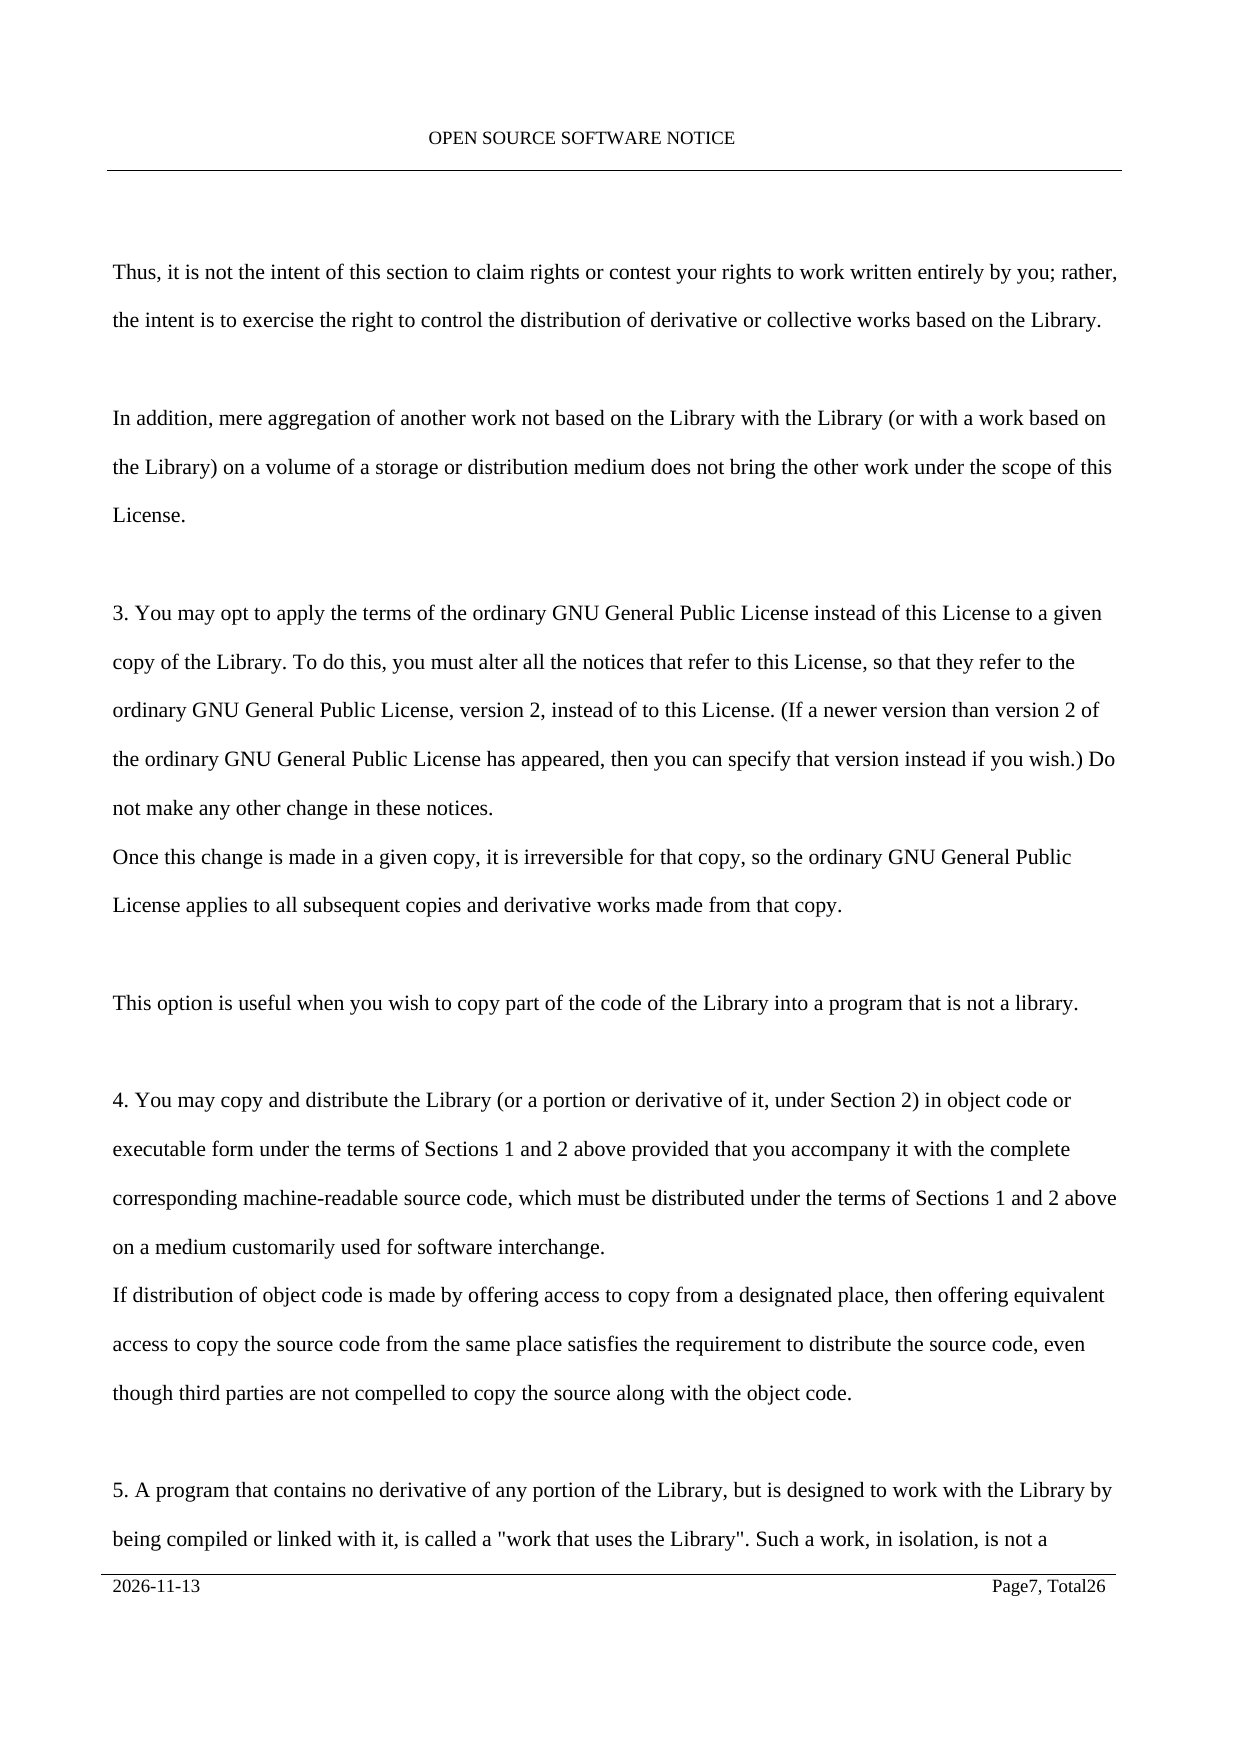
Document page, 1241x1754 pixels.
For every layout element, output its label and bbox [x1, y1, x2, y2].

text [112, 206, 1128, 1555]
